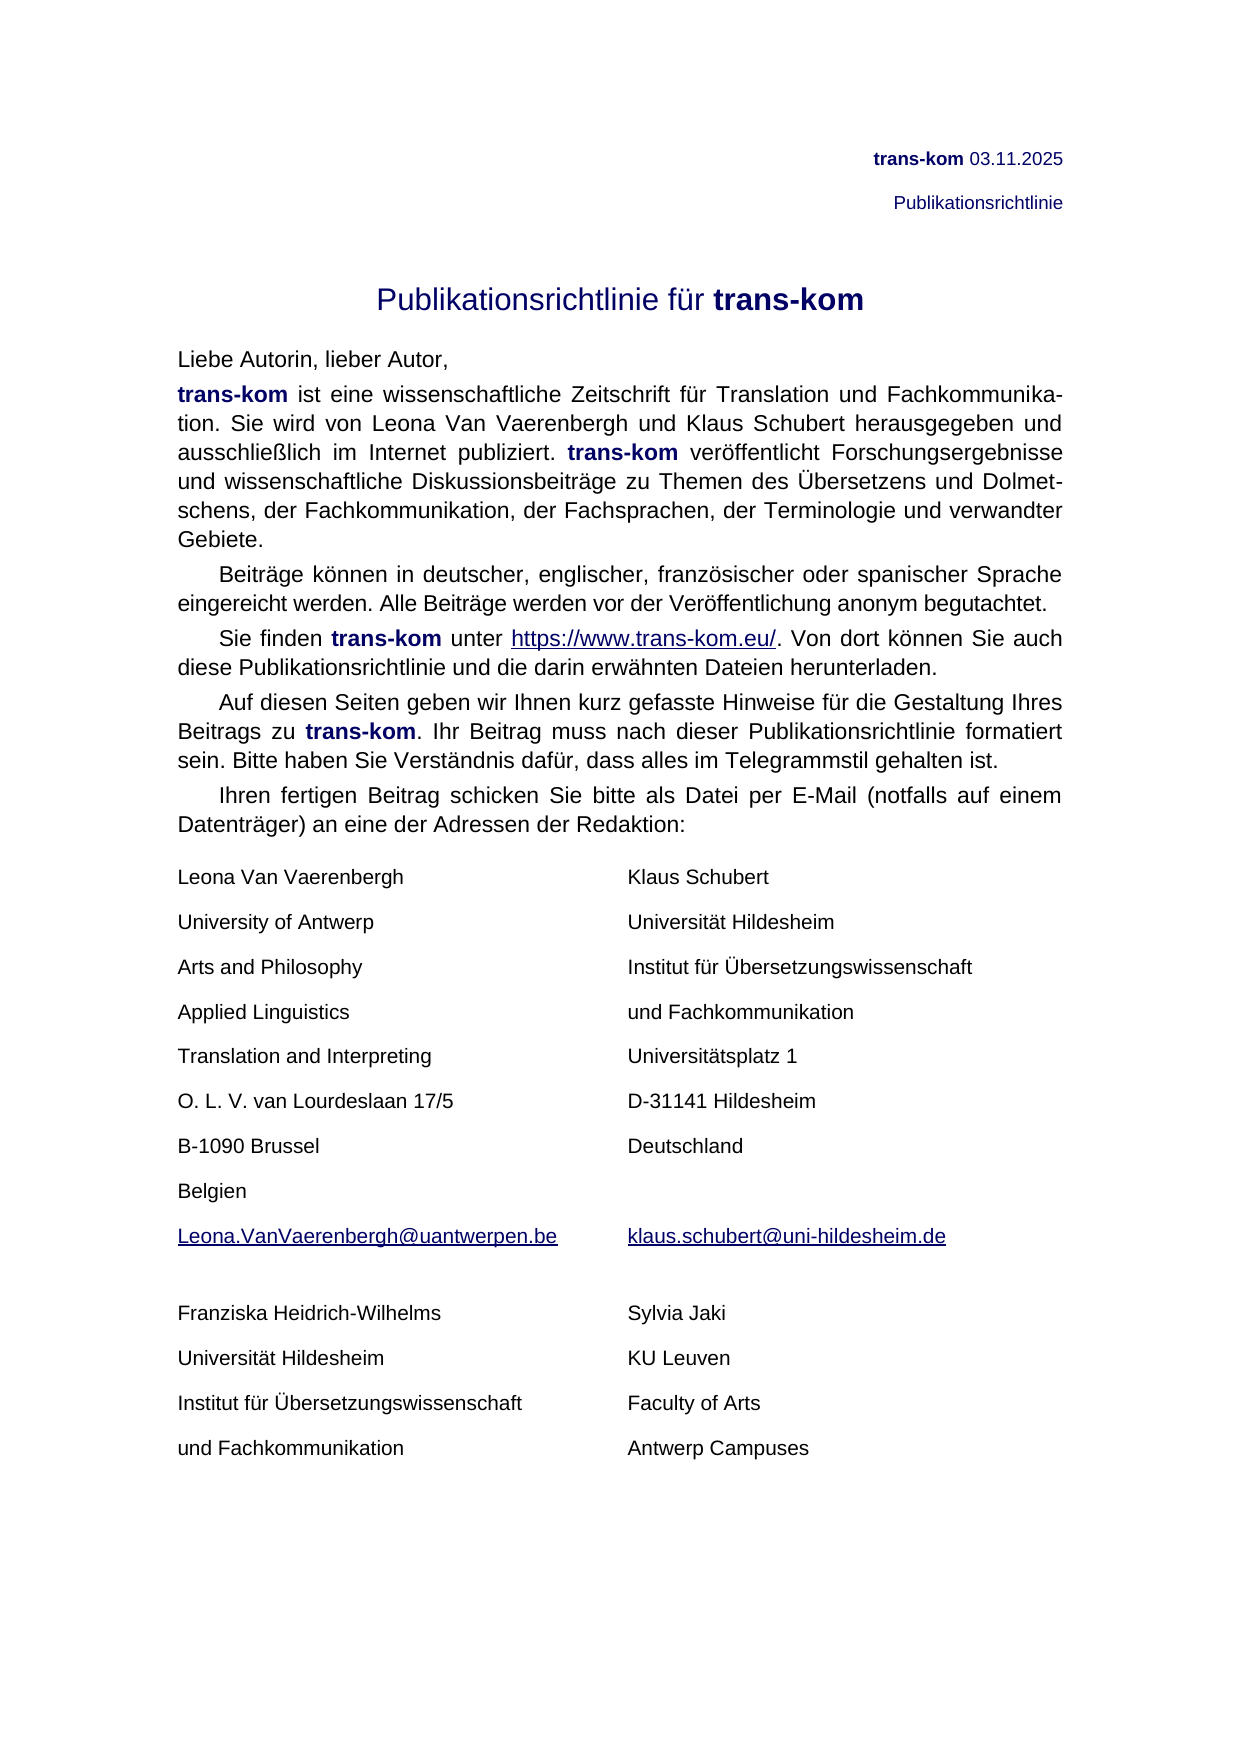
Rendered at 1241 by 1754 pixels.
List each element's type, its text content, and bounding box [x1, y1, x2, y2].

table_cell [166, 1256, 616, 1480]
text Publikationsrichtlinie für trans-kom [177, 281, 1063, 317]
text Sie finden trans-kom unter https://www.trans-kom.eu/. Von dort können Sie auch diese Publikationsrichtlinie und die darin erwähnten Dateien herunterladen. [177, 625, 1063, 680]
table_header Leona Van Vaerenbergh University of Antwerp Arts and Philosophy Applied Linguistics Translation and Interpreting O. L. V. van Lourdeslaan 17/5 B-1090 Brussel Belgien Leona.VanVaerenbergh@uantwerpen.be [166, 865, 616, 1256]
text Beiträge können in deutscher, englischer, französischer oder spanischer Sprache eingereicht werden. Alle Beiträge werden vor der Veröffentlichung anonym begutachtet. [177, 561, 1063, 616]
table_header Klaus Schubert Universität Hildesheim Institut für Übersetzungswissenschaft und Fachkommunikation Universitätsplatz 1 D-31141 Hildesheim Deutschland klaus.schubert@uni-hildesheim.de [616, 865, 1066, 1256]
text Ihren fertigen Beitrag schicken Sie bitte als Datei per E-Mail (notfalls auf einem Datenträger) an eine der Adressen der Redaktion: [177, 782, 1063, 838]
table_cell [616, 1256, 1066, 1480]
text Auf diesen Seiten geben wir Ihnen kurz gefasste Hinweise für die Gestaltung Ihres Beitrags zu trans-kom. Ihr Beitrag muss nach dieser Publikationsrichtlinie formatiert sein. Bitte haben Sie Verständnis dafür, dass alles im Telegrammstil gehalten ist. [177, 689, 1063, 773]
text trans-kom ist eine wissenschaftliche Zeitschrift für Translation und Fachkommunikation. Sie wird von Leona Van Vaerenbergh und Klaus Schubert herausgegeben und ausschließlich im Internet publiziert. trans-kom veröffentlicht Forschungsergebnisse und wissenschaftliche Diskussionsbeiträge zu Themen des Übersetzens und Dolmetschens, der Fachkommunikation, der Fachsprachen, der Terminologie und verwandter Gebiete. [177, 381, 1063, 552]
text Liebe Autorin, lieber Autor, [177, 346, 1063, 372]
